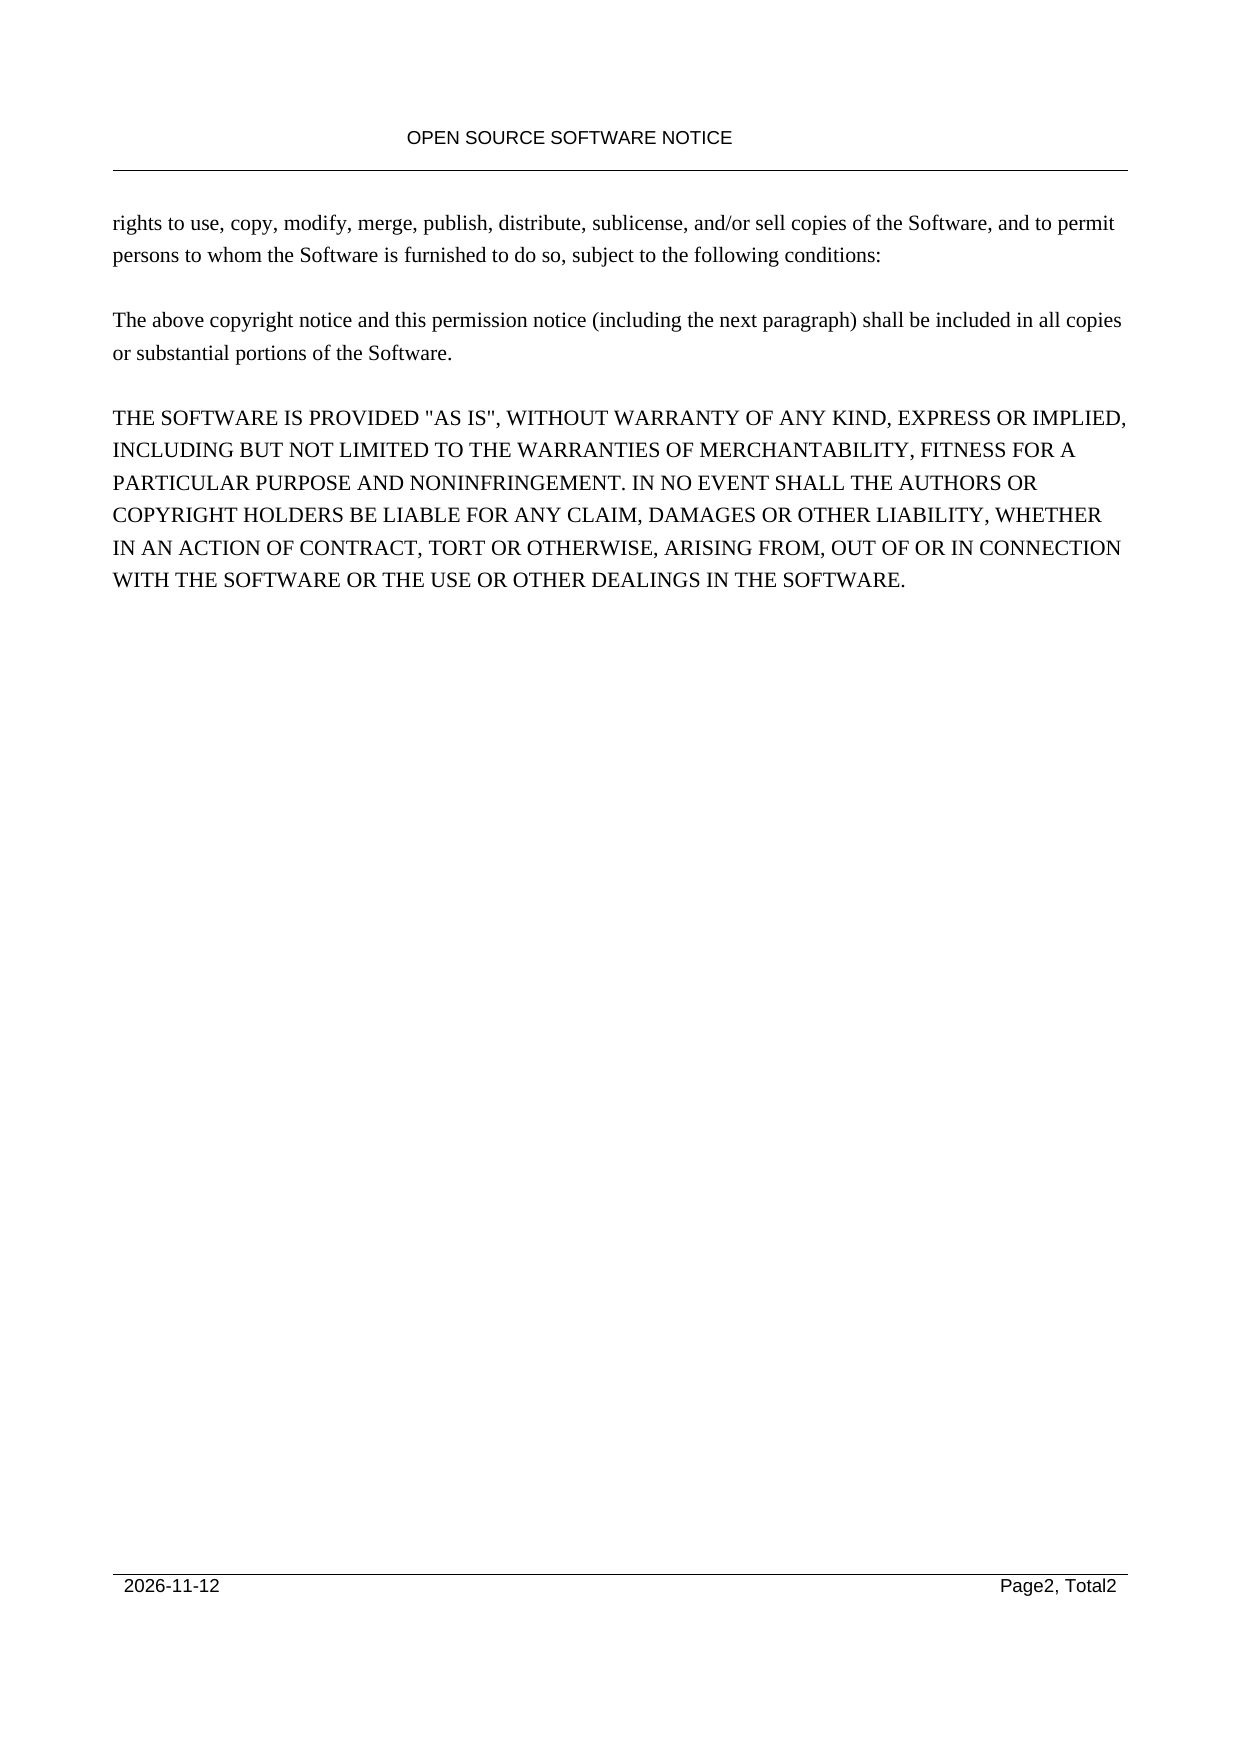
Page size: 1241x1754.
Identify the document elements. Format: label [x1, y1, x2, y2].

text [112, 206, 1128, 596]
